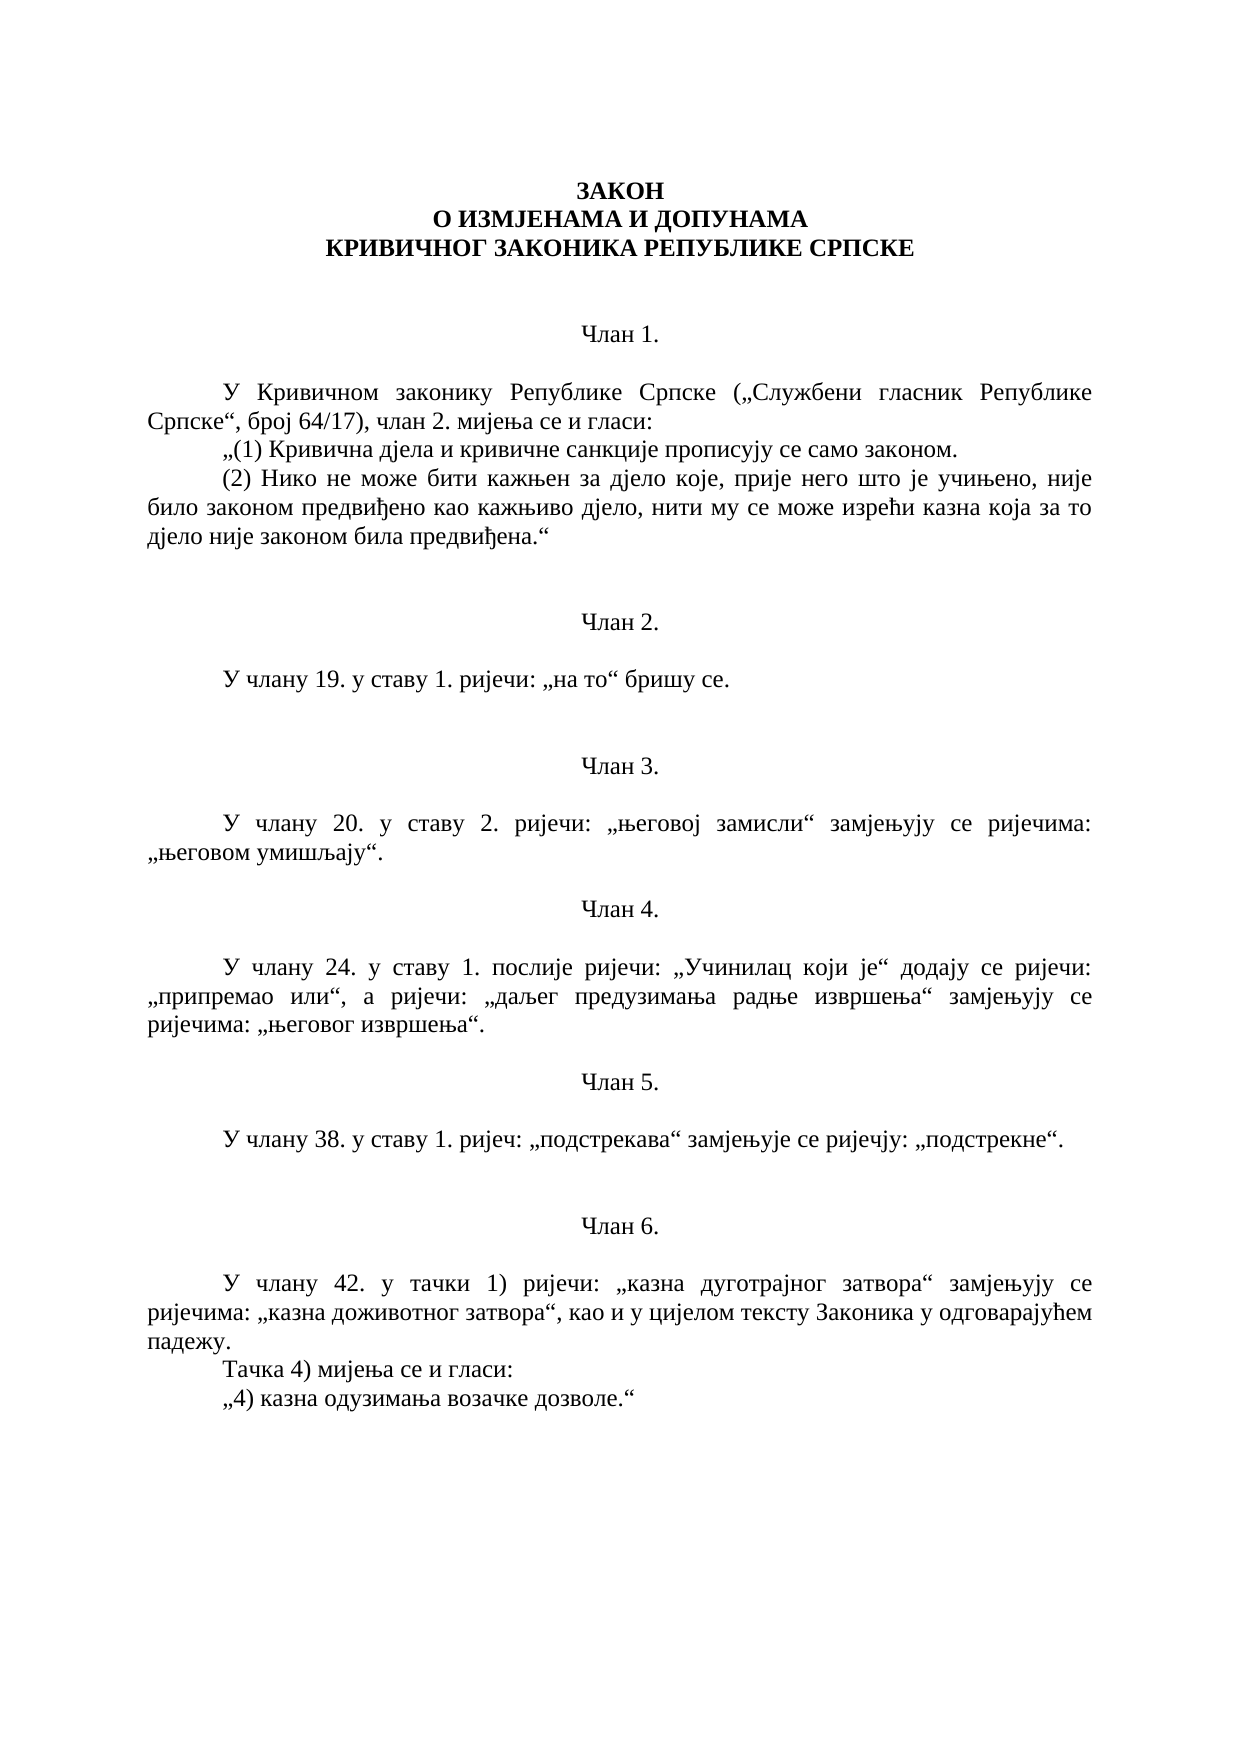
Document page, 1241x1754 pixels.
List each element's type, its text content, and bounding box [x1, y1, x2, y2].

text У Кривичном законику Републике Српске („Службени гласник Републике Српске“, број 64/17), члан 2. мијења се и гласи: [147, 377, 1093, 434]
text ЗАКОН [147, 176, 1093, 204]
text Члан 2. [147, 607, 1093, 636]
text Члан 6. [147, 1211, 1093, 1239]
text Члан 1. [147, 319, 1093, 348]
text Тачка 4) мијења се и гласи: [147, 1354, 1093, 1383]
text У члану 42. у тачки 1) ријечи: „казна дуготрајног затвора“ замјењују се ријечима: „казна доживотног затвора“, као и у цијелом тексту Законика у одговарајућем падежу. [147, 1268, 1093, 1354]
text „4) казна одузимања возачке дозволе.“ [147, 1383, 1093, 1412]
text О ИЗМЈЕНАМА И ДОПУНАМА [147, 204, 1093, 233]
text Члан 3. [147, 751, 1093, 779]
text КРИВИЧНОГ ЗАКОНИКА РЕПУБЛИКЕ СРПСКЕ [147, 233, 1093, 262]
text У члану 20. у ставу 2. ријечи: „његовој замисли“ замјењују се ријечима: „његовом умишљају“. [147, 808, 1093, 866]
text Члан 5. [147, 1067, 1093, 1096]
text Члан 4. [147, 894, 1093, 923]
text У члану 19. у ставу 1. ријечи: „на то“ бришу се. [147, 664, 1093, 693]
text У члану 38. у ставу 1. ријеч: „подстрекава“ замјењује се ријечју: „подстрекне“. [147, 1124, 1093, 1153]
text (2) Нико не може бити кажњен за дјело које, прије него што је учињено, није било законом предвиђено као кажњиво дјело, нити му се може изрећи казна која за то дјело није законом била предвиђена.“ [147, 463, 1093, 549]
text „(1) Кривична дјела и кривичне санкције прописују се само законом. [147, 434, 1093, 463]
text У члану 24. у ставу 1. послије ријечи: „Учинилац који је“ додају се ријечи: „припремао или“, а ријечи: „даљег предузимања радње извршења“ замјењују се ријечима: „његовог извршења“. [147, 952, 1093, 1038]
